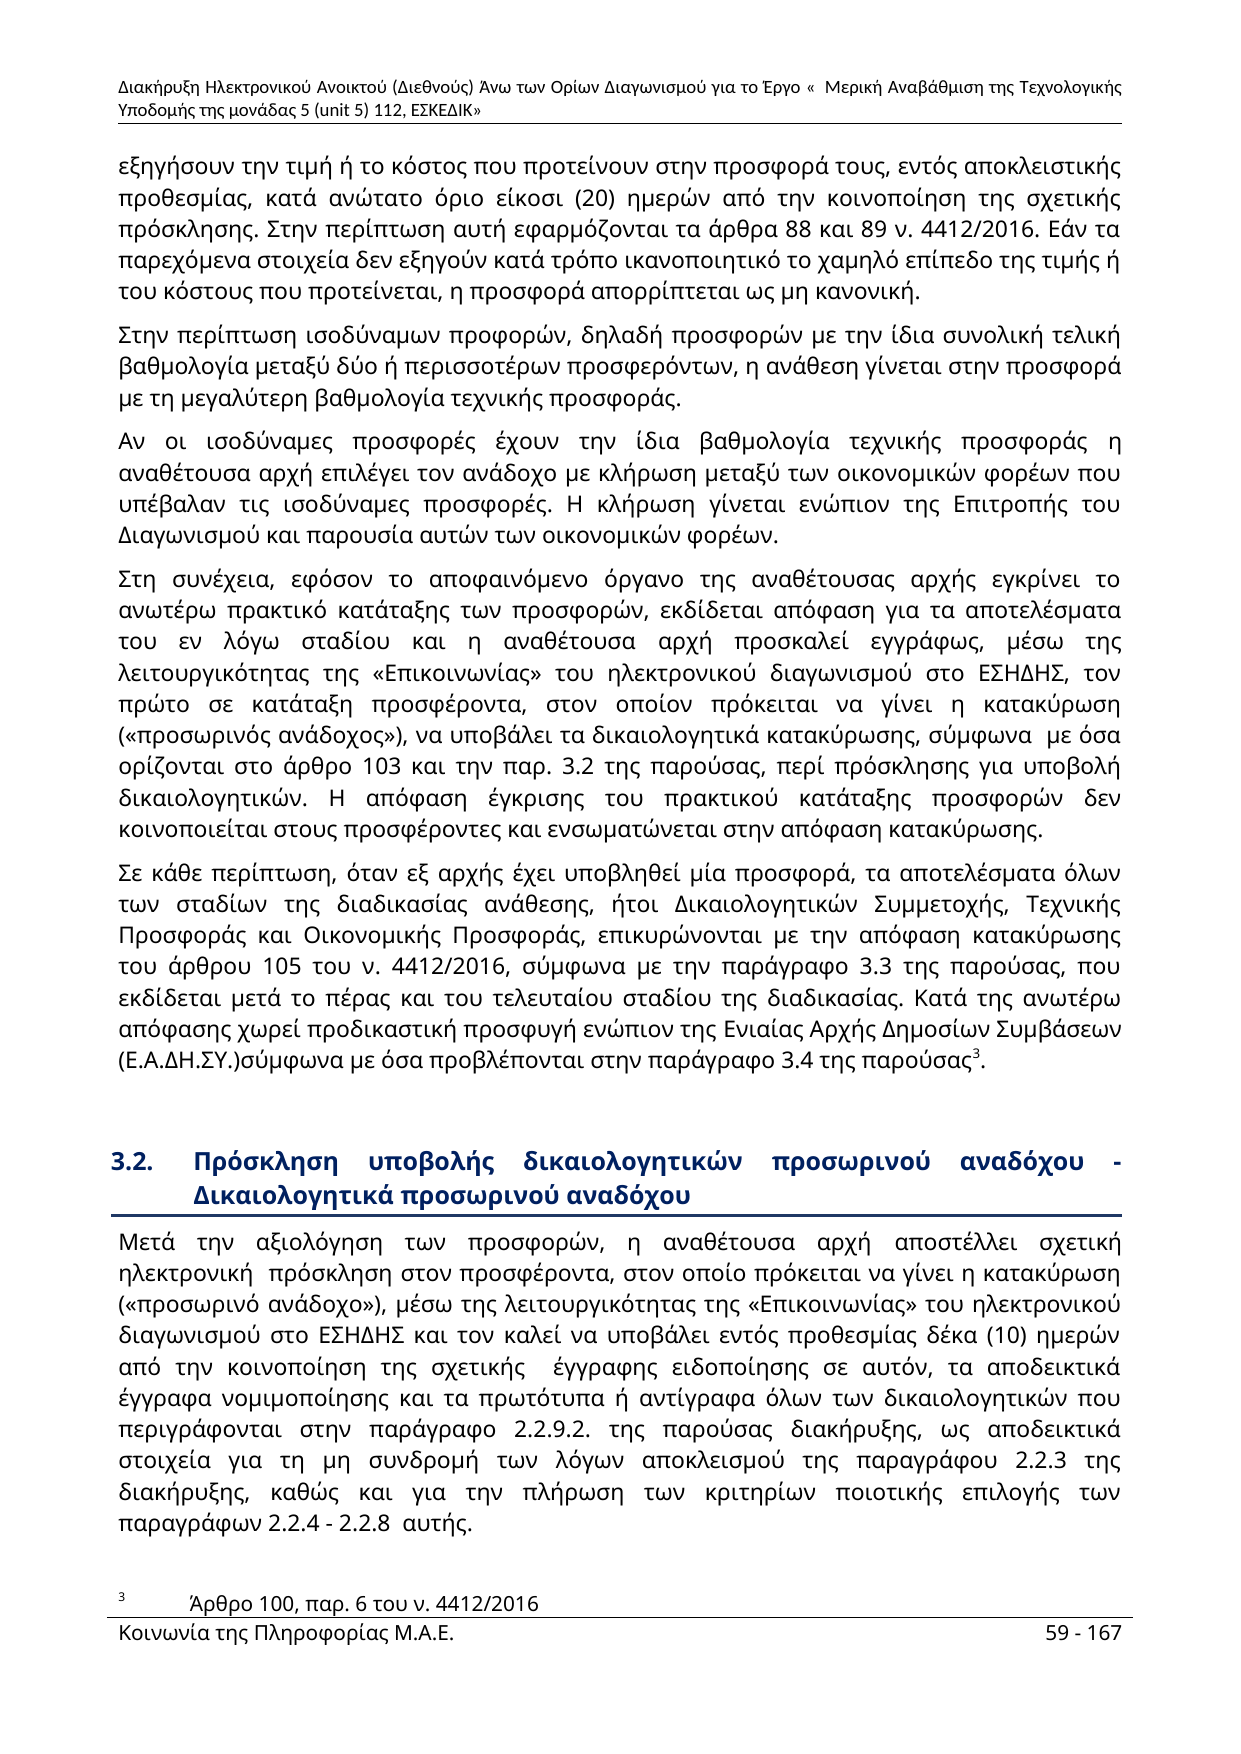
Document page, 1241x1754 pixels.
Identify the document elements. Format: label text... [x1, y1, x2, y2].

text Στην περίπτωση ισοδύναμων προφορών, δηλαδή προσφορών με την ίδια συνολική τελική βαθμολογία μεταξύ δύο ή περισσοτέρων προσφερόντων, η ανάθεση γίνεται στην προσφορά με τη μεγαλύτερη βαθμολογία τεχνικής προσφοράς. [118, 319, 1122, 413]
text Στη συνέχεια, εφόσον το αποφαινόμενο όργανο της αναθέτουσας αρχής εγκρίνει το ανωτέρω πρακτικό κατάταξης των προσφορών, εκδίδεται απόφαση για τα αποτελέσματα του εν λόγω σταδίου και η αναθέτουσα αρχή προσκαλεί εγγράφως, μέσω της λειτουργικότητας της «Επικοινωνίας» του ηλεκτρονικού διαγωνισμού στο ΕΣΗΔΗΣ, τον πρώτο σε κατάταξη προσφέροντα, στον οποίον πρόκειται να γίνει η κατακύρωση («προσωρινός ανάδοχος»), να υποβάλει τα δικαιολογητικά κατακύρωσης, σύμφωνα με όσα ορίζονται στο άρθρο 103 και την παρ. 3.2 της παρούσας, περί πρόσκλησης για υποβολή δικαιολογητικών. Η απόφαση έγκρισης του πρακτικού κατάταξης προσφορών δεν κοινοποιείται στους προσφέροντες και ενσωματώνεται στην απόφαση κατακύρωσης. [118, 563, 1122, 844]
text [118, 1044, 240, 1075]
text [118, 150, 1122, 306]
text Αν οι ισοδύναμες προσφορές έχουν την ίδια βαθμολογία τεχνικής προσφοράς η αναθέτουσα αρχή επιλέγει τον ανάδοχο με κλήρωση μεταξύ των οικονομικών φορέων που υπέβαλαν τις ισοδύναμες προσφορές. Η κλήρωση γίνεται ενώπιον της Επιτροπής του Διαγωνισμού και παρουσία αυτών των οικονομικών φορέων. [118, 425, 1122, 550]
text Μετά την αξιολόγηση των προσφορών, η αναθέτουσα αρχή αποστέλλει σχετική ηλεκτρονική πρόσκληση στον προσφέροντα, στον οποίο πρόκειται να γίνει η κατακύρωση («προσωρινό ανάδοχο»), μέσω της λειτουργικότητας της «Επικοινωνίας» του ηλεκτρονικού διαγωνισμού στο ΕΣΗΔΗΣ και τον καλεί να υποβάλει εντός προθεσμίας δέκα (10) ημερών από την κοινοποίηση της σχετικής έγγραφης ειδοποίησης σε αυτόν, τα αποδεικτικά έγγραφα νομιμοποίησης και τα πρωτότυπα ή αντίγραφα όλων των δικαιολογητικών που περιγράφονται στην παράγραφο 2.2.9.2. της παρούσας διακήρυξης, ως αποδεικτικά στοιχεία για τη μη συνδρομή των λόγων αποκλεισμού της παραγράφου 2.2.3 της διακήρυξης, καθώς και για την πλήρωση των κριτηρίων ποιοτικής επιλογής των παραγράφων 2.2.4 - 2.2.8 αυτής. [118, 1226, 1122, 1538]
subtitle Πρόσκληση υποβολής δικαιολογητικών προσωρινού αναδόχου - Δικαιολογητικά προσωρινού αναδόχου [111, 1144, 1122, 1214]
